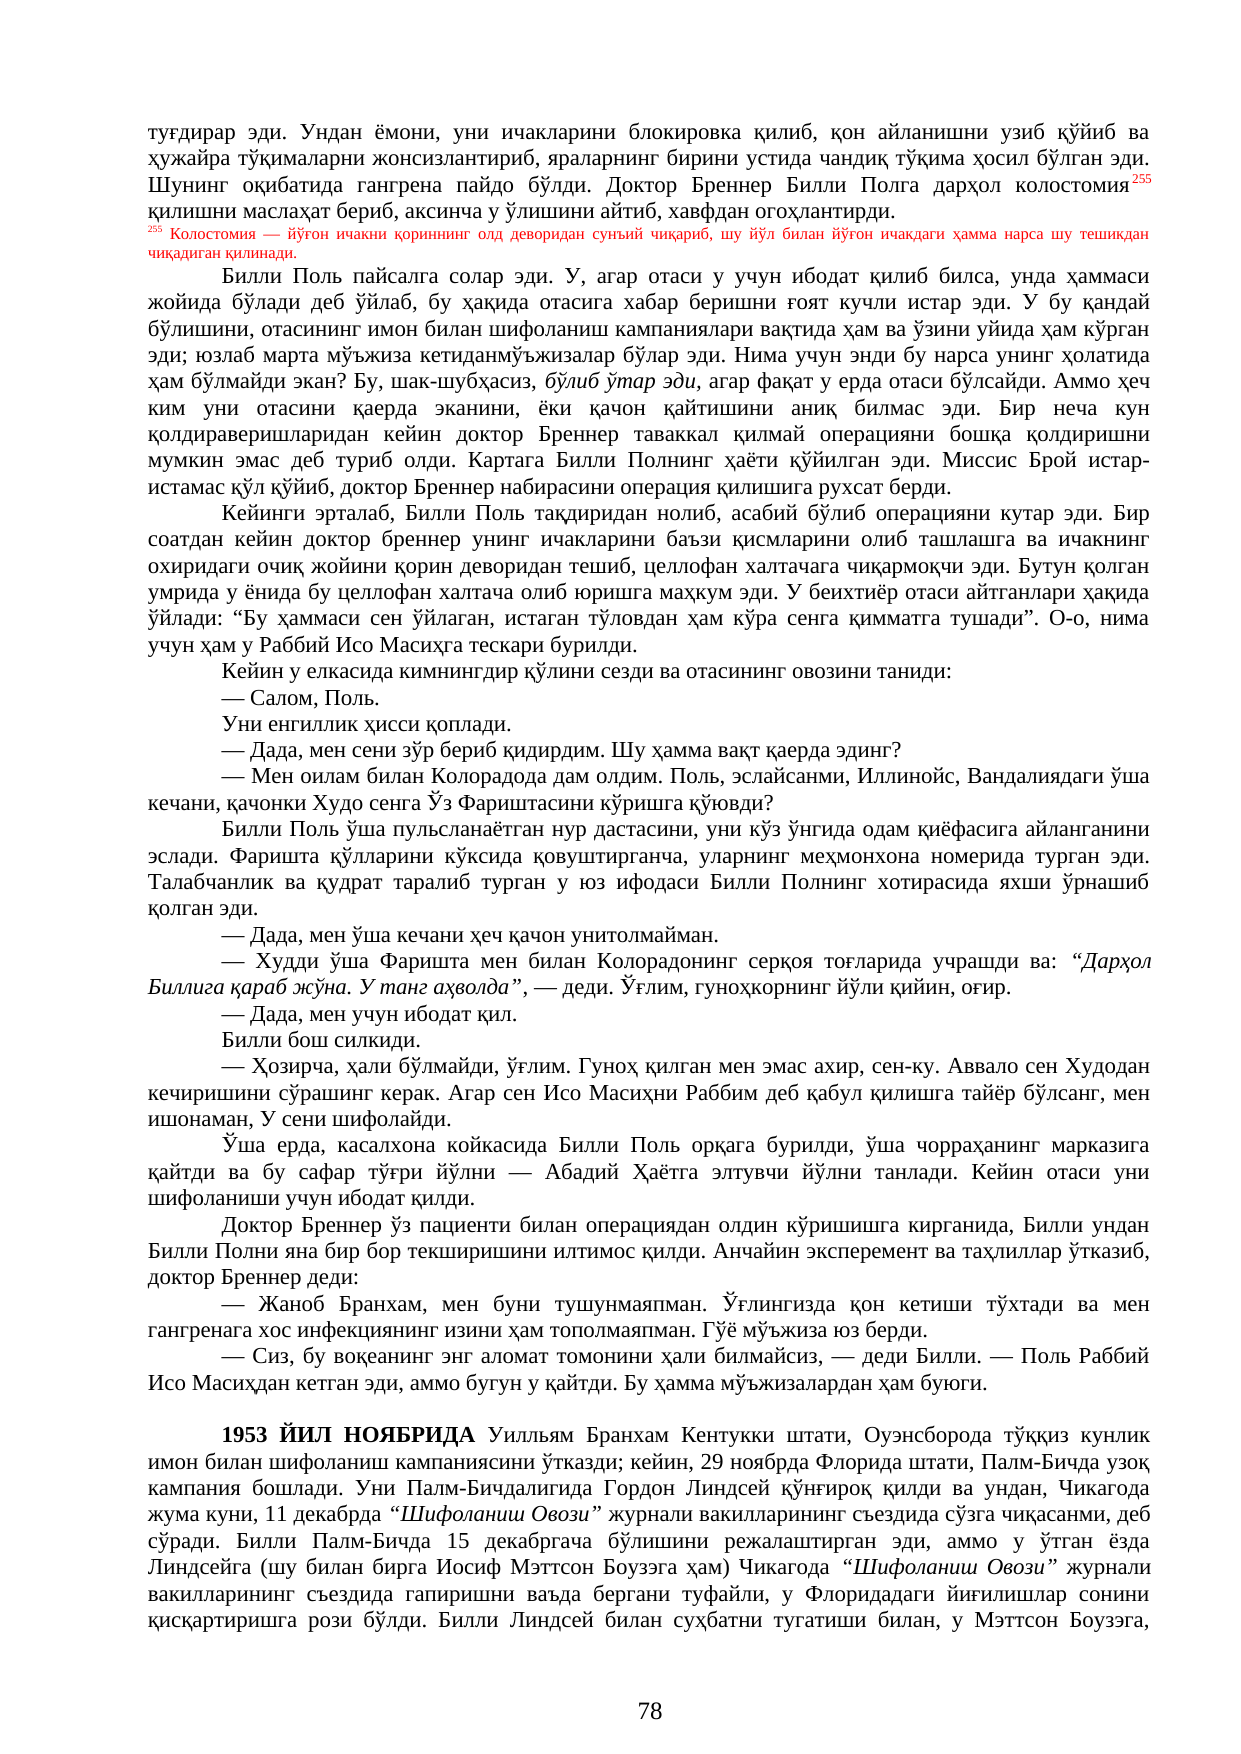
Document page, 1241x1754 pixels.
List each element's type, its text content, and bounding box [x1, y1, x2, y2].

text Доктор Бреннер ўз пациенти билан операциядан олдин кўришишга кирганида, Билли ундан Билли Полни яна бир бор текширишини илтимос қилди. Анчайин эксперемент ва таҳлиллар ўтказиб, доктор Бреннер деди: [148, 1211, 1152, 1290]
text Кейинги эрталаб, Билли Поль тақдиридан нолиб, асабий бўлиб операцияни кутар эди. Бир соатдан кейин доктор бреннер унинг ичакларини баъзи қисмларини олиб ташлашга ва ичакнинг охиридаги очиқ жойини қорин деворидан тешиб, целлофан халтачага чиқармоқчи эди. Бутун қолган умрида у ёнида бу целлофан халтача олиб юришга маҳкум эди. У беихтиёр отаси айтганлари ҳақида ўйлади: “Бу ҳаммаси сен ўйлаган, истаган тўловдан ҳам кўра сенга қимматга тушади”. О-о, нима учун ҳам у Раббий Исо Масиҳга тескари бурилди. [148, 499, 1152, 657]
text Билли Поль пайсалга солар эди. У, агар отаси у учун ибодат қилиб билса, унда ҳаммаси жойида бўлади деб ўйлаб, бу ҳақида отасига хабар беришни ғоят кучли истар эди. У бу қандай бўлишини, отасининг имон билан шифоланиш кампаниялари вақтида ҳам ва ўзини уйида ҳам кўрган эди; юзлаб марта мўъжиза кетиданмўъжизалар бўлар эди. Нима учун энди бу нарса унинг ҳолатида ҳам бўлмайди экан? Бу, шак-шубҳасиз, бўлиб ўтар эди, агар фақат у ерда отаси бўлсайди. Аммо ҳеч ким уни отасини қаерда эканини, ёки қачон қайтишини аниқ билмас эди. Бир неча кун қолдираверишларидан кейин доктор Бреннер таваккал қилмай операцияни бошқа қолдиришни мумкин эмас деб туриб олди. Картага Билли Полнинг ҳаёти қўйилган эди. Миссис Брой истар-истамас қўл қўйиб, доктор Бреннер набирасини операция қилишига рухсат берди. [148, 262, 1152, 499]
text — Салом, Поль. [148, 683, 1152, 710]
text Уни енгиллик ҳисси қоплади. [148, 710, 1152, 736]
text Ўша ерда, касалхона койкасида Билли Поль орқага бурилди, ўша чорраҳанинг марказига қайтди ва бу сафар тўғри йўлни — Абадий Ҳаётга элтувчи йўлни танлади. Кейин отаси уни шифоланиши учун ибодат қилди. [148, 1132, 1152, 1211]
text Билли Поль ўша пульсланаётган нур дастасини, уни кўз ўнгида одам қиёфасига айланганини эслади. Фаришта қўлларини кўксида қовуштирганча, уларнинг меҳмонхона номерида турган эди. Талабчанлик ва қудрат таралиб турган у юз ифодаси Билли Полнинг хотирасида яхши ўрнашиб қолган эди. [148, 815, 1152, 921]
text 255 Колостомия — йўғон ичакни қориннинг олд деворидан сунъий чиқариб, шу йўл билан йўғон ичакдаги ҳамма нарса шу тешикдан чиқадиган қилинади. [148, 223, 1152, 262]
text — Сиз, бу воқеанинг энг аломат томонини ҳали билмайсиз, — деди Билли. — Поль Раббий Исо Масиҳдан кетган эди, аммо бугун у қайтди. Бу ҳамма мўъжизалардан ҳам буюги. [148, 1342, 1152, 1395]
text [148, 118, 1152, 223]
text Билли бош силкиди. [148, 1026, 1152, 1052]
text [148, 1421, 1152, 1632]
text — Ҳозирча, ҳали бўлмайди, ўғлим. Гуноҳ қилган мен эмас ахир, сен-ку. Аввало сен Худодан кечиришини сўрашинг керак. Агар сен Исо Масиҳни Раббим деб қабул қилишга тайёр бўлсанг, мен ишонаман, У сени шифолайди. [148, 1052, 1152, 1132]
text — Дада, мен учун ибодат қил. [148, 1000, 1152, 1026]
text — Дада, мен ўша кечани ҳеч қачон унитолмайман. [148, 921, 1152, 947]
text — Жаноб Бранхам, мен буни тушунмаяпман. Ўғлингизда қон кетиши тўхтади ва мен гангренага хос инфекциянинг изини ҳам тополмаяпман. Гўё мўъжиза юз берди. [148, 1290, 1152, 1342]
text — Дада, мен сени зўр бериб қидирдим. Шу ҳамма вақт қаерда эдинг? [148, 736, 1152, 763]
text — Худди ўша Фаришта мен билан Колорадонинг серқоя тоғларида учрашди ва: “Дарҳол Биллига қараб жўна. У танг аҳволда”, — деди. Ўғлим, гуноҳкорнинг йўли қийин, оғир. [148, 947, 1152, 1000]
text — Мен оилам билан Колорадода дам олдим. Поль, эслайсанми, Иллинойс, Вандалиядаги ўша кечани, қачонки Худо сенга Ўз Фариштасини кўришга қўювди? [148, 763, 1152, 815]
text Кейин у елкасида кимнингдир қўлини сезди ва отасининг овозини таниди: [148, 657, 1152, 683]
